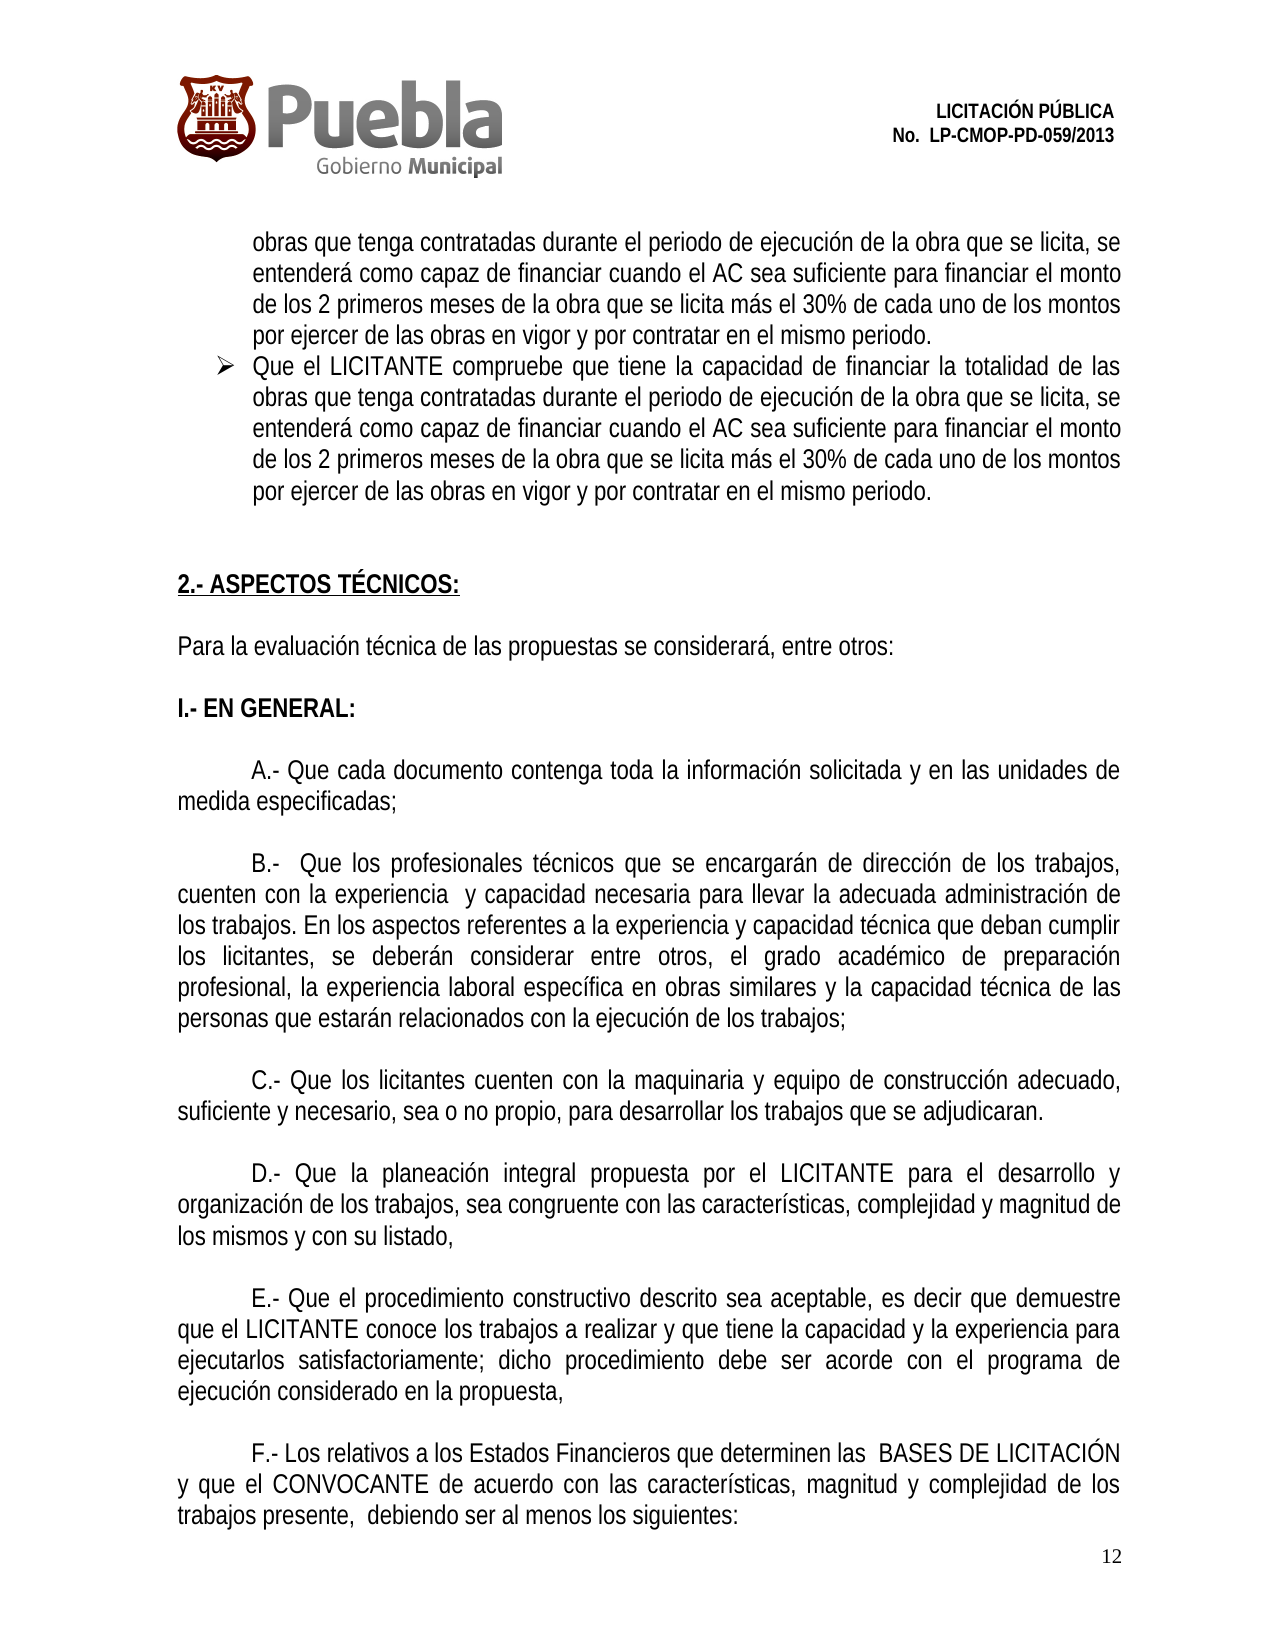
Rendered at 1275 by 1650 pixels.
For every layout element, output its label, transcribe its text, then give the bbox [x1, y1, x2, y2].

text 2.- ASPECTOS TÉCNICOS: [177, 568, 1122, 599]
text Para la evaluación técnica de las propuestas se considerará, entre otros: [177, 630, 1122, 661]
text B.- Que los profesionales técnicos que se encargarán de dirección de los trabajos, cuenten con la experiencia y capacidad necesaria para llevar la adecuada administración de los trabajos. En los aspectos referentes a la experiencia y capacidad técnica que deban cumplir los licitantes, se deberán considerar entre otros, el grado académico de preparación profesional, la experiencia laboral específica en obras similares y la capacidad técnica de las personas que estarán relacionados con la ejecución de los trabajos; [177, 847, 1122, 1033]
picture [177, 75, 502, 178]
text A.- Que cada documento contenga toda la información solicitada y en las unidades de medida especificadas; [177, 754, 1122, 816]
text D.- Que la planeación integral propuesta por el LICITANTE para el desarrollo y organización de los trabajos, sea congruente con las características, complejidad y magnitud de los mismos y con su listado, [177, 1158, 1122, 1251]
text E.- Que el procedimiento constructivo descrito sea aceptable, es decir que demuestre que el LICITANTE conoce los trabajos a realizar y que tiene la capacidad y la experiencia para ejecutarlos satisfactoriamente; dicho procedimiento debe ser acorde con el programa de ejecución considerado en la propuesta, [177, 1282, 1122, 1406]
text C.- Que los licitantes cuenten con la maquinaria y equipo de construcción adecuado, suficiente y necesario, sea o no propio, para desarrollar los trabajos que se adjudicaran. [177, 1064, 1122, 1127]
text F.- Los relativos a los Estados Financieros que determinen las BASES DE LICITACIÓN y que el CONVOCANTE de acuerdo con las características, magnitud y complejidad de los trabajos presente, debiendo ser al menos los siguientes: [177, 1437, 1122, 1530]
text I.- EN GENERAL: [177, 692, 1122, 723]
